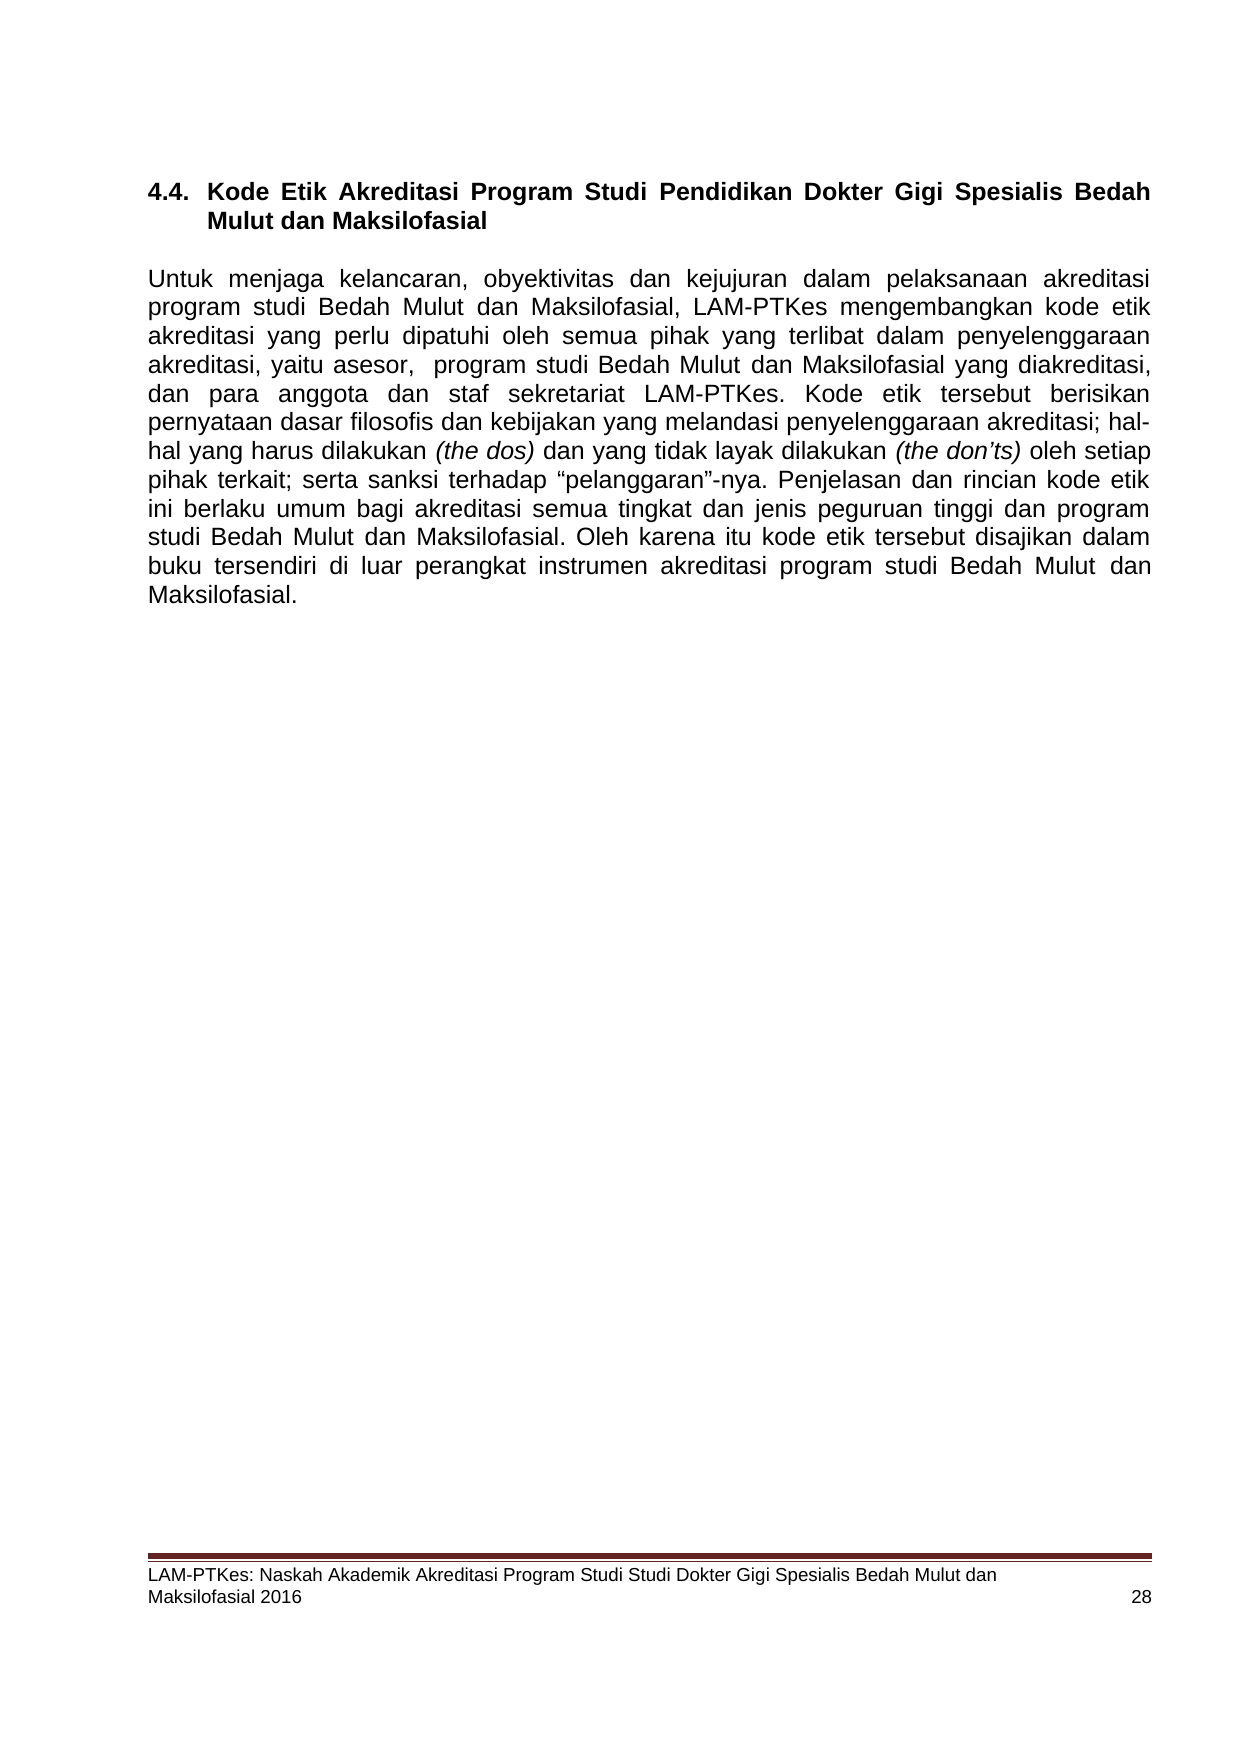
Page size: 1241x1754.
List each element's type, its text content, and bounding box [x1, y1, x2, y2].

subtitle 4.4. Kode Etik Akreditasi Program Studi Pendidikan Dokter Gigi Spesialis Bedah Mulut dan Maksilofasial [148, 177, 1152, 235]
text Untuk menjaga kelancaran, obyektivitas dan kejujuran dalam pelaksanaan akreditasi program studi Bedah Mulut dan Maksilofasial, LAM-PTKes mengembangkan kode etik akreditasi yang perlu dipatuhi oleh semua pihak yang terlibat dalam penyelenggaraan akreditasi, yaitu asesor, program studi Bedah Mulut dan Maksilofasial yang diakreditasi, dan para anggota dan staf sekretariat LAM-PTKes. Kode etik tersebut berisikan pernyataan dasar filosofis dan kebijakan yang melandasi penyelenggaraan akreditasi; hal-hal yang harus dilakukan (the dos) dan yang tidak layak dilakukan (the don’ts) oleh setiap pihak terkait; serta sanksi terhadap “pelanggaran”-nya. Penjelasan dan rincian kode etik ini berlaku umum bagi akreditasi semua tingkat dan jenis peguruan tinggi dan program studi Bedah Mulut dan Maksilofasial. Oleh karena itu kode etik tersebut disajikan dalam buku tersendiri di luar perangkat instrumen akreditasi program studi Bedah Mulut dan Maksilofasial. [148, 264, 1152, 609]
